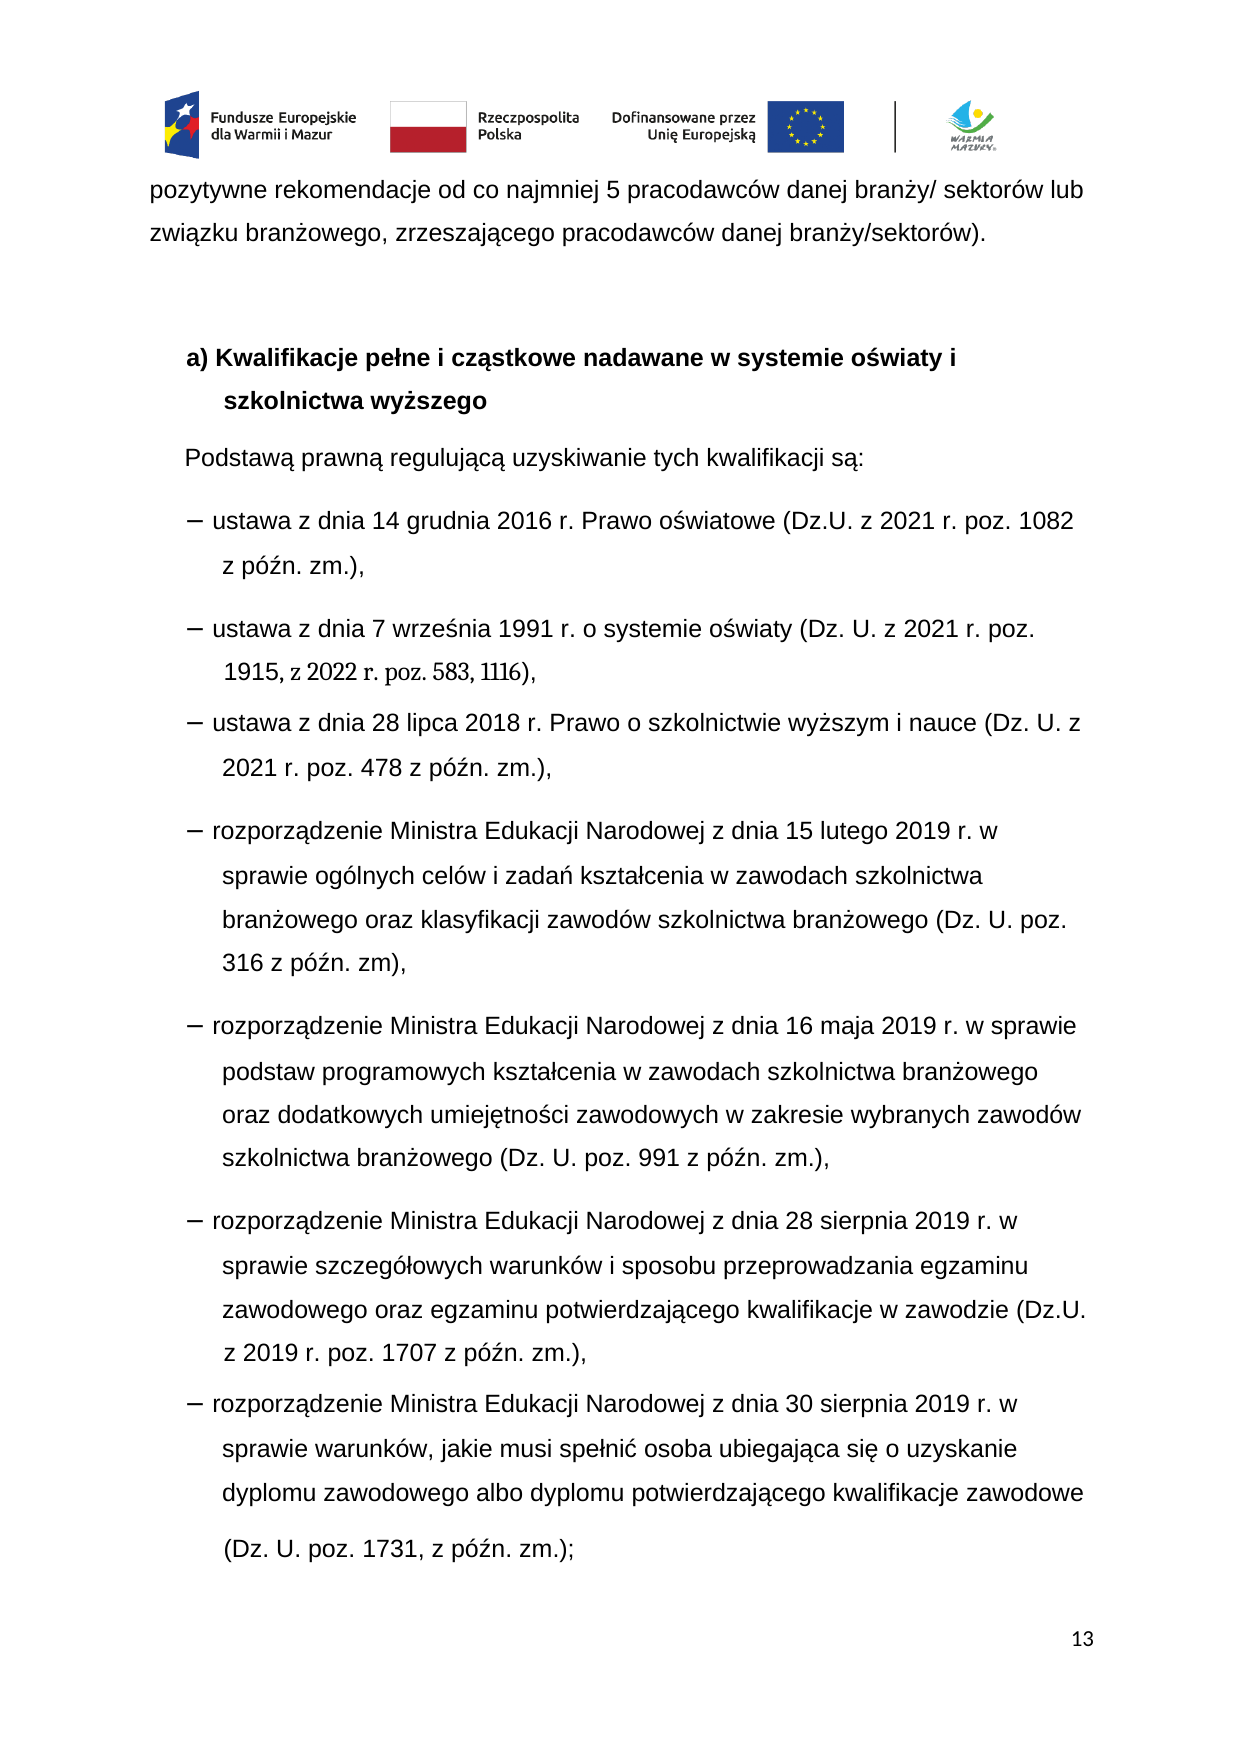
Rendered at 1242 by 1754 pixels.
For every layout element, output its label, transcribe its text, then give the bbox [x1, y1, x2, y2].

text 1915, z 2022 r. poz. 583, 1116), [223, 657, 1094, 687]
text − rozporządzenie Ministra Edukacji Narodowej z dnia 16 maja 2019 r. w sprawie podstaw programowych kształcenia w zawodach szkolnictwa branżowego oraz dodatkowych umiejętności zawodowych w zakresie wybranych zawodów szkolnictwa branżowego (Dz. U. poz. 991 z późn. zm.), [184, 1008, 1093, 1172]
text − ustawa z dnia 28 lipca 2018 r. Prawo o szkolnictwie wyższym i nauce (Dz. U. z 2021 r. poz. 478 z późn. zm.), [184, 705, 1093, 782]
text − ustawa z dnia 7 września 1991 r. o systemie oświaty (Dz. U. z 2021 r. poz. [184, 611, 1093, 645]
text a) Kwalifikacje pełne i cząstkowe nadawane w systemie oświaty i szkolnictwa wyższego [186, 343, 1092, 415]
text − rozporządzenie Ministra Edukacji Narodowej z dnia 28 sierpnia 2019 r. w sprawie szczegółowych warunków i sposobu przeprowadzania egzaminu zawodowego oraz egzaminu potwierdzającego kwalifikacje w zawodzie (Dz.U. [184, 1203, 1093, 1323]
text z 2019 r. poz. 1707 z późn. zm.), [223, 1338, 1093, 1367]
picture [148, 73, 1089, 175]
text − rozporządzenie Ministra Edukacji Narodowej z dnia 30 sierpnia 2019 r. w sprawie warunków, jakie musi spełnić osoba ubiegająca się o uzyskanie dyplomu zawodowego albo dyplomu potwierdzającego kwalifikacje zawodowe [184, 1386, 1093, 1506]
text − rozporządzenie Ministra Edukacji Narodowej z dnia 15 lutego 2019 r. w sprawie ogólnych celów i zadań kształcenia w zawodach szkolnictwa branżowego oraz klasyfikacji zawodów szkolnictwa branżowego (Dz. U. poz. 316 z późn. zm), [184, 813, 1070, 977]
text (Dz. U. poz. 1731, z późn. zm.); [223, 1533, 1093, 1562]
text Podstawą prawną regulującą uzyskiwanie tych kwalifikacji są: [184, 442, 1093, 471]
text − ustawa z dnia 14 grudnia 2016 r. Prawo oświatowe (Dz.U. z 2021 r. poz. 1082 z późn. zm.), [184, 502, 1093, 580]
